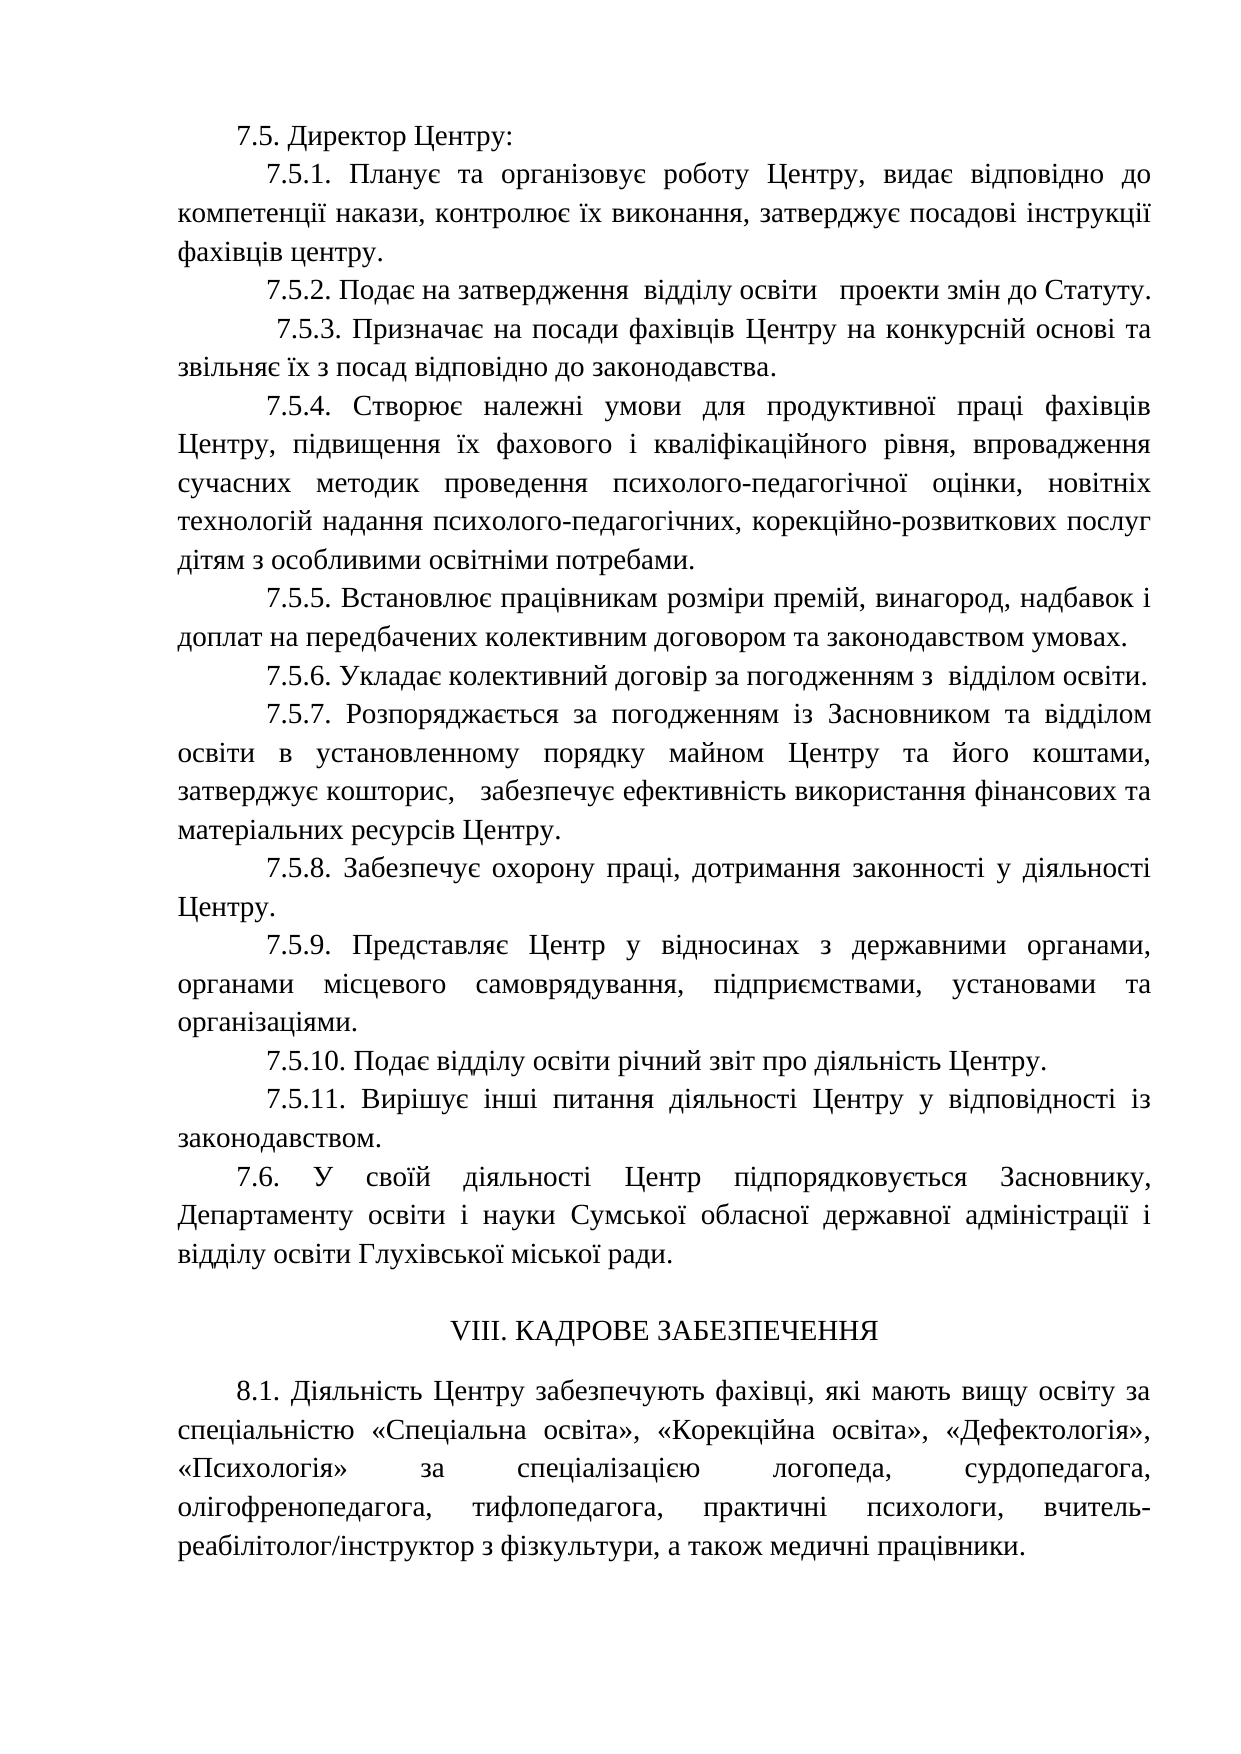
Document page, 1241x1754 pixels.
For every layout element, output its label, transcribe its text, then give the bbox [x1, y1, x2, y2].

text 7.5.1. Планує та організовує роботу Центру, видає відповідно до компетенції накази, контролює їх виконання, затверджує посадові інструкції фахівців центру. [177, 157, 1152, 267]
text 7.5.9. Представляє Центр у відносинах з державними органами, органами місцевого самоврядування, підприємствами, установами та організаціями. [177, 927, 1152, 1038]
text 7.5.4. Створює належні умови для продуктивної праці фахівців Центру, підвищення їх фахового і кваліфікаційного рівня, впровадження сучасних методик проведення психолого-педагогічної оцінки, новітніх технологій надання психолого-педагогічних, корекційно-розвиткових послуг дітям з особливими освітніми потребами. [177, 388, 1152, 576]
text 7.5. Директор Центру: [177, 118, 1152, 152]
text 7.5.11. Вирішує інші питання діяльності Центру у відповідності із законодавством. [177, 1082, 1152, 1154]
text 7.5.3. Призначає на посади фахівців Центру на конкурсній основі та звільняє їх з посад відповідно до законодавства. [177, 311, 1152, 383]
text VIII. КАДРОВЕ ЗАБЕЗПЕЧЕННЯ [177, 1313, 1152, 1346]
text 7.6. У своїй діяльності Центр підпорядковується Засновнику, Департаменту освіти і науки Сумської обласної державної адміністрації і відділу освіти Глухівської міської ради. [177, 1159, 1152, 1269]
text 8.1. Діяльність Центру забезпечують фахівці, які мають вищу освіту за спеціальністю «Спеціальна освіта», «Корекційна освіта», «Дефектологія», «Психологія» за спеціалізацією логопеда, сурдопедагога, олігофренопедагога, тифлопедагога, практичні психологи, вчитель-реабілітолог/інструктор з фізкультури, а також медичні працівники. [177, 1373, 1152, 1561]
text 7.5.2. Подає на затвердження відділу освіти проекти змін до Статуту. [177, 272, 1152, 306]
text 7.5.5. Встановлює працівникам розміри премій, винагород, надбавок і доплат на передбачених колективним договором та законодавством умовах. [177, 581, 1152, 653]
text 7.5.10. Подає відділу освіти річний звіт про діяльність Центру. [177, 1043, 1152, 1077]
text 7.5.6. Укладає колективний договір за погодженням з відділом освіти. [177, 658, 1152, 691]
text 7.5.7. Розпоряджається за погодженням із Засновником та відділом освіти в установленному порядку майном Центру та його коштами, затверджує кошторис, забезпечує ефективність використання фінансових та матеріальних ресурсів Центру. [177, 696, 1152, 845]
text 7.5.8. Забезпечує охорону праці, дотримання законності у діяльності Центру. [177, 850, 1152, 922]
